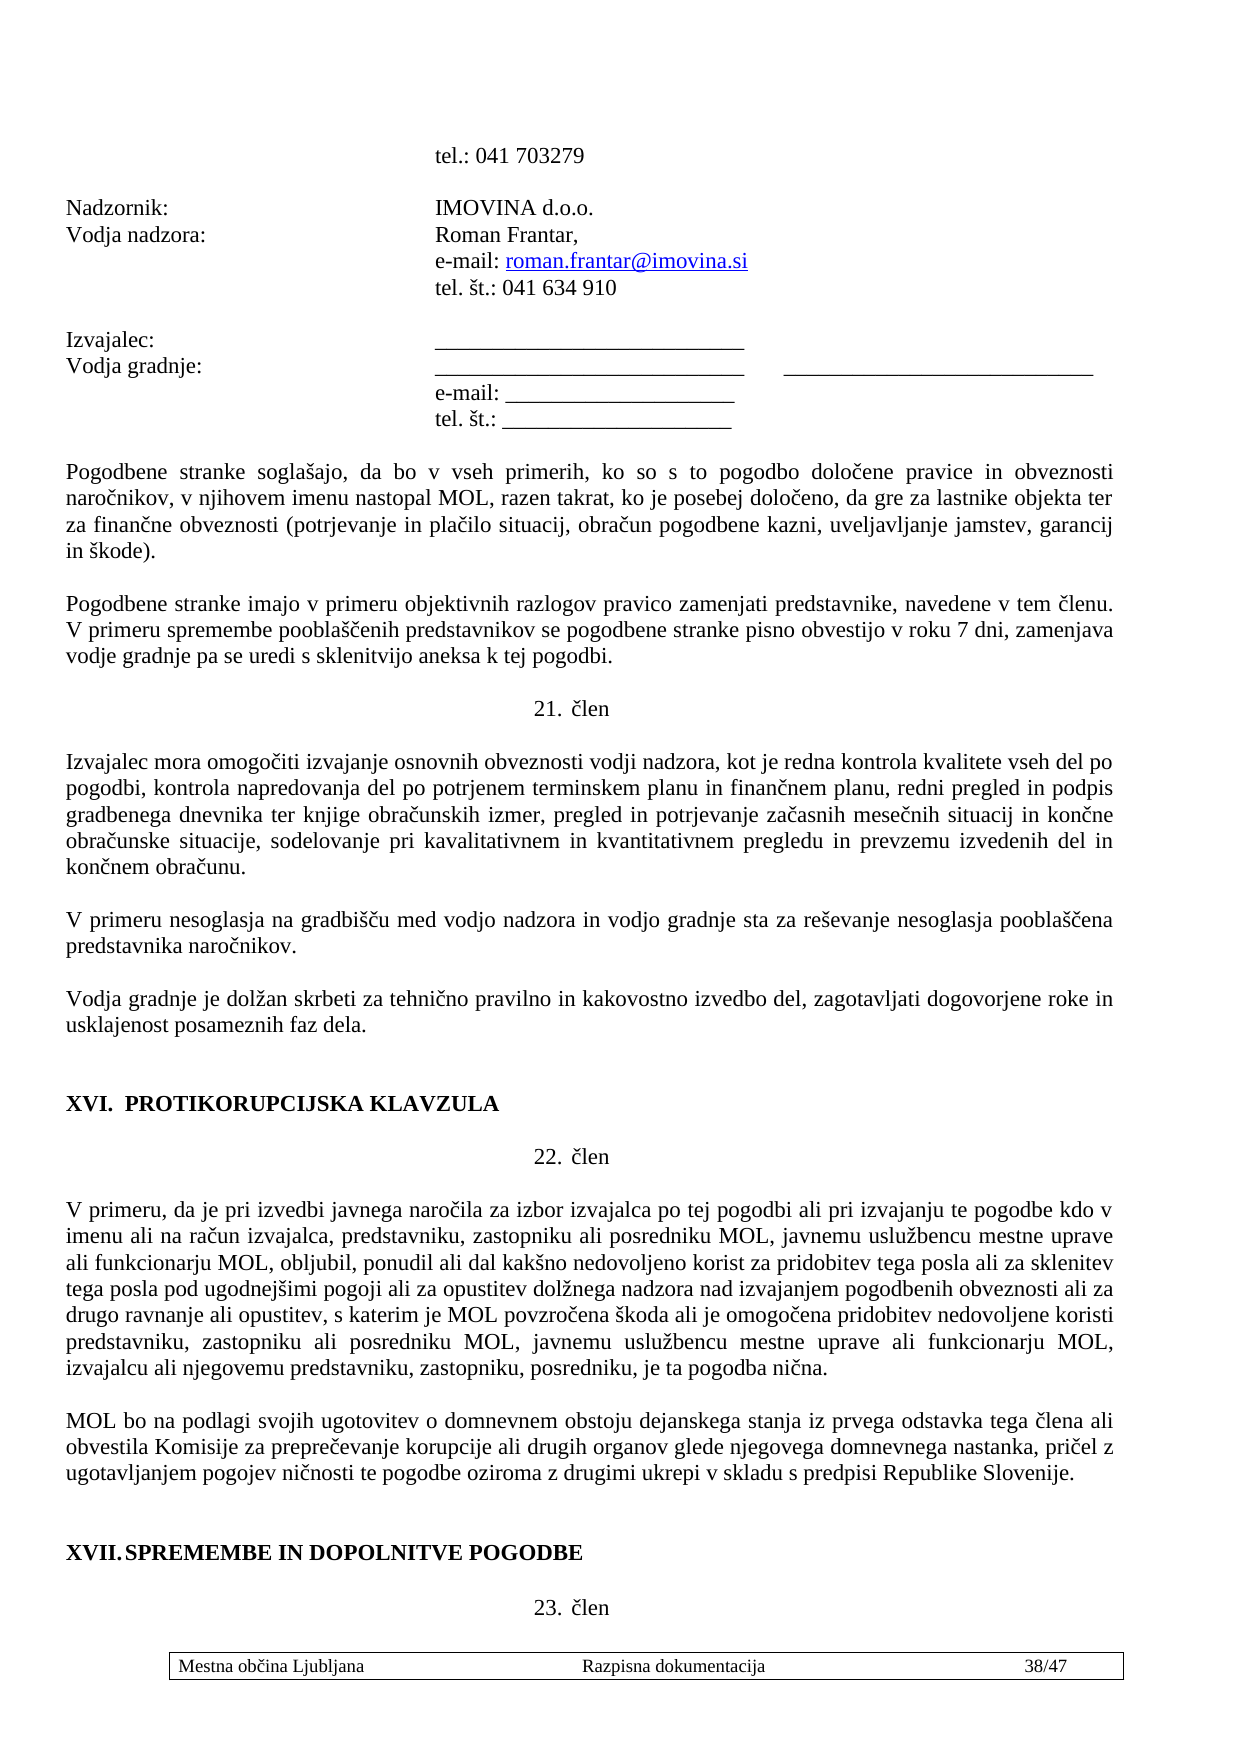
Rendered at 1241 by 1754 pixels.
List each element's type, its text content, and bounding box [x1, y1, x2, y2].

text Vodja nadzora: Roman Frantar, [66, 221, 1115, 247]
text tel. št.: 041 634 910 [66, 273, 1115, 300]
text e-mail: ____________________ [66, 379, 1115, 405]
list člen [28, 1594, 1115, 1620]
subtitle PROTIKORUPCIJSKA KLAVZULA [66, 1091, 1115, 1117]
list člen [28, 1143, 1115, 1169]
subtitle SPREMEMBE IN DOPOLNITVE POGODBE [66, 1538, 1115, 1565]
text Nadzornik: IMOVINA d.o.o. [66, 194, 1115, 221]
list člen [28, 695, 1115, 722]
text Pogodbene stranke imajo v primeru objektivnih razlogov pravico zamenjati predstavnike, navedene v tem členu. V primeru spremembe pooblaščenih predstavnikov se pogodbene stranke pisno obvestijo v roku 7 dni, zamenjava vodje gradnje pa se uredi s sklenitvijo aneksa k tej pogodbi. [66, 590, 1115, 669]
text tel. št.: ____________________ [66, 405, 1115, 432]
text Vodja gradnje je dolžan skrbeti za tehnično pravilno in kakovostno izvedbo del, zagotavljati dogovorjene roke in usklajenost posameznih faz dela. [66, 985, 1115, 1038]
text Izvajalec: ___________________________ [66, 326, 1115, 353]
text V primeru, da je pri izvedbi javnega naročila za izbor izvajalca po tej pogodbi ali pri izvajanju te pogodbe kdo v imenu ali na račun izvajalca, predstavniku, zastopniku ali posredniku MOL, javnemu uslužbencu mestne uprave ali funkcionarju MOL, obljubil, ponudil ali dal kakšno nedovoljeno korist za pridobitev tega posla ali za sklenitev tega posla pod ugodnejšimi pogoji ali za opustitev dolžnega nadzora nad izvajanjem pogodbenih obveznosti ali za drugo ravnanje ali opustitev, s katerim je MOL povzročena škoda ali je omogočena pridobitev nedovoljene koristi predstavniku, zastopniku ali posredniku MOL, javnemu uslužbencu mestne uprave ali funkcionarju MOL, izvajalcu ali njegovemu predstavniku, zastopniku, posredniku, je ta pogodba nična. [66, 1196, 1115, 1380]
text Izvajalec mora omogočiti izvajanje osnovnih obveznosti vodji nadzora, kot je redna kontrola kvalitete vseh del po pogodbi, kontrola napredovanja del po potrjenem terminskem planu in finančnem planu, redni pregled in podpis gradbenega dnevnika ter knjige obračunskih izmer, pregled in potrjevanje začasnih mesečnih situacij in končne obračunske situacije, sodelovanje pri kavalitativnem in kvantitativnem pregledu in prevzemu izvedenih del in končnem obračunu. [66, 748, 1115, 880]
text Pogodbene stranke soglašajo, da bo v vseh primerih, ko so s to pogodbo določene pravice in obveznosti naročnikov, v njihovem imenu nastopal MOL, razen takrat, ko je posebej določeno, da gre za lastnike objekta ter za finančne obveznosti (potrjevanje in plačilo situacij, obračun pogodbene kazni, uveljavljanje jamstev, garancij in škode). [66, 458, 1115, 563]
text e-mail: roman.frantar@imovina.si [66, 247, 1115, 273]
text V primeru nesoglasja na gradbišču med vodjo nadzora in vodjo gradnje sta za reševanje nesoglasja pooblaščena predstavnika naročnikov. [66, 906, 1115, 959]
text MOL bo na podlagi svojih ugotovitev o domnevnem obstoju dejanskega stanja iz prvega odstavka tega člena ali obvestila Komisije za preprečevanje korupcije ali drugih organov glede njegovega domnevnega nastanka, pričel z ugotavljanjem pogojev ničnosti te pogodbe oziroma z drugimi ukrepi v skladu s predpisi Republike Slovenije. [66, 1407, 1115, 1486]
text Vodja gradnje: ___________________________ ___________________________ [66, 353, 1115, 379]
text tel.: 041 703279 [66, 142, 1115, 168]
